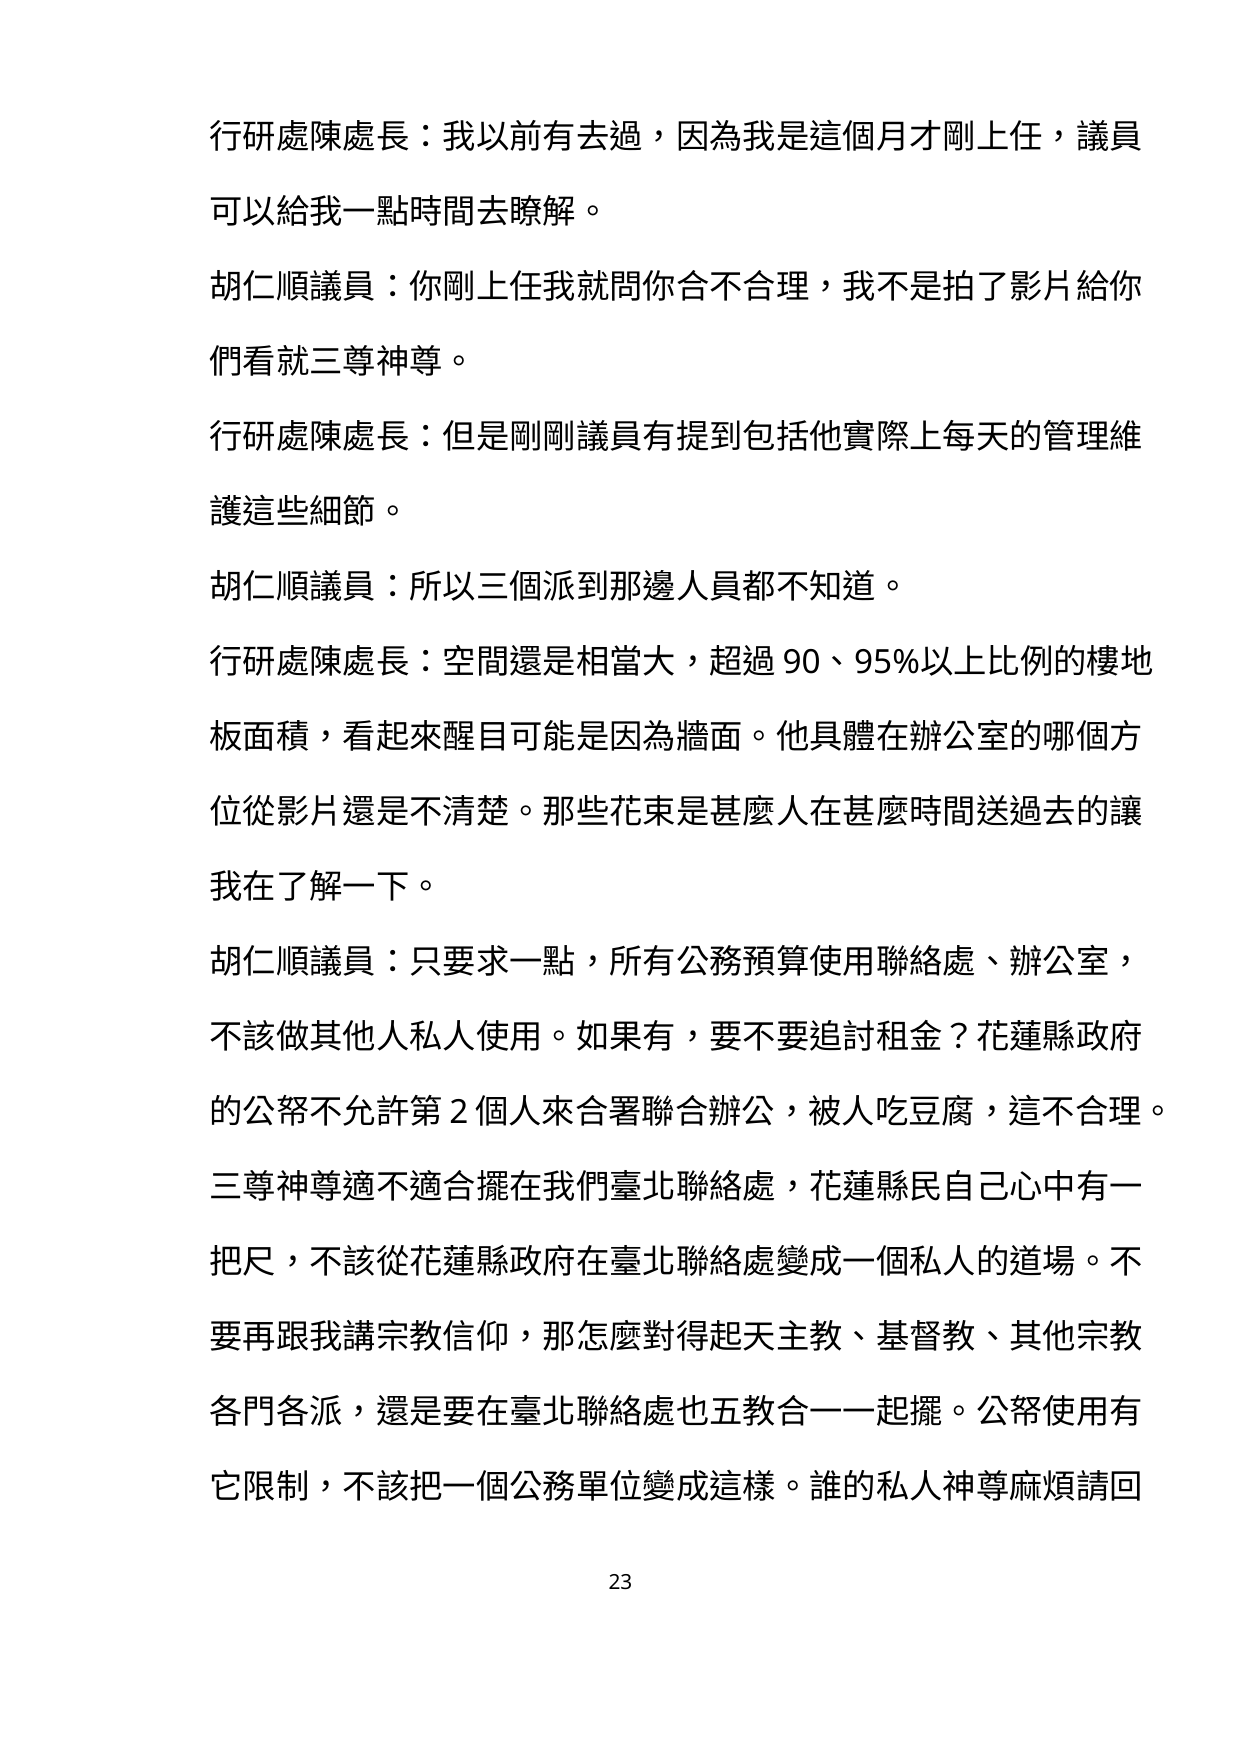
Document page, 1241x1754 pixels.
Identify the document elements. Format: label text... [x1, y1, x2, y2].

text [209, 922, 1164, 1522]
text 胡仁順議員：你剛上任我就問你合不合理，我不是拍了影片給你們看就三尊神尊。 [209, 247, 1164, 397]
text 行研處陳處長：我以前有去過，因為我是這個月才剛上任，議員可以給我一點時間去瞭解。 [209, 97, 1164, 247]
text 胡仁順議員：所以三個派到那邊人員都不知道。 [209, 547, 1164, 622]
text 行研處陳處長：但是剛剛議員有提到包括他實際上每天的管理維護這些細節。 [209, 397, 1164, 547]
text 行研處陳處長：空間還是相當大，超過90、95%以上比例的樓地板面積，看起來醒目可能是因為牆面。他具體在辦公室的哪個方位從影片還是不清楚。那些花束是甚麼人在甚麼時間送過去的讓我在了解一下。 [209, 622, 1164, 922]
